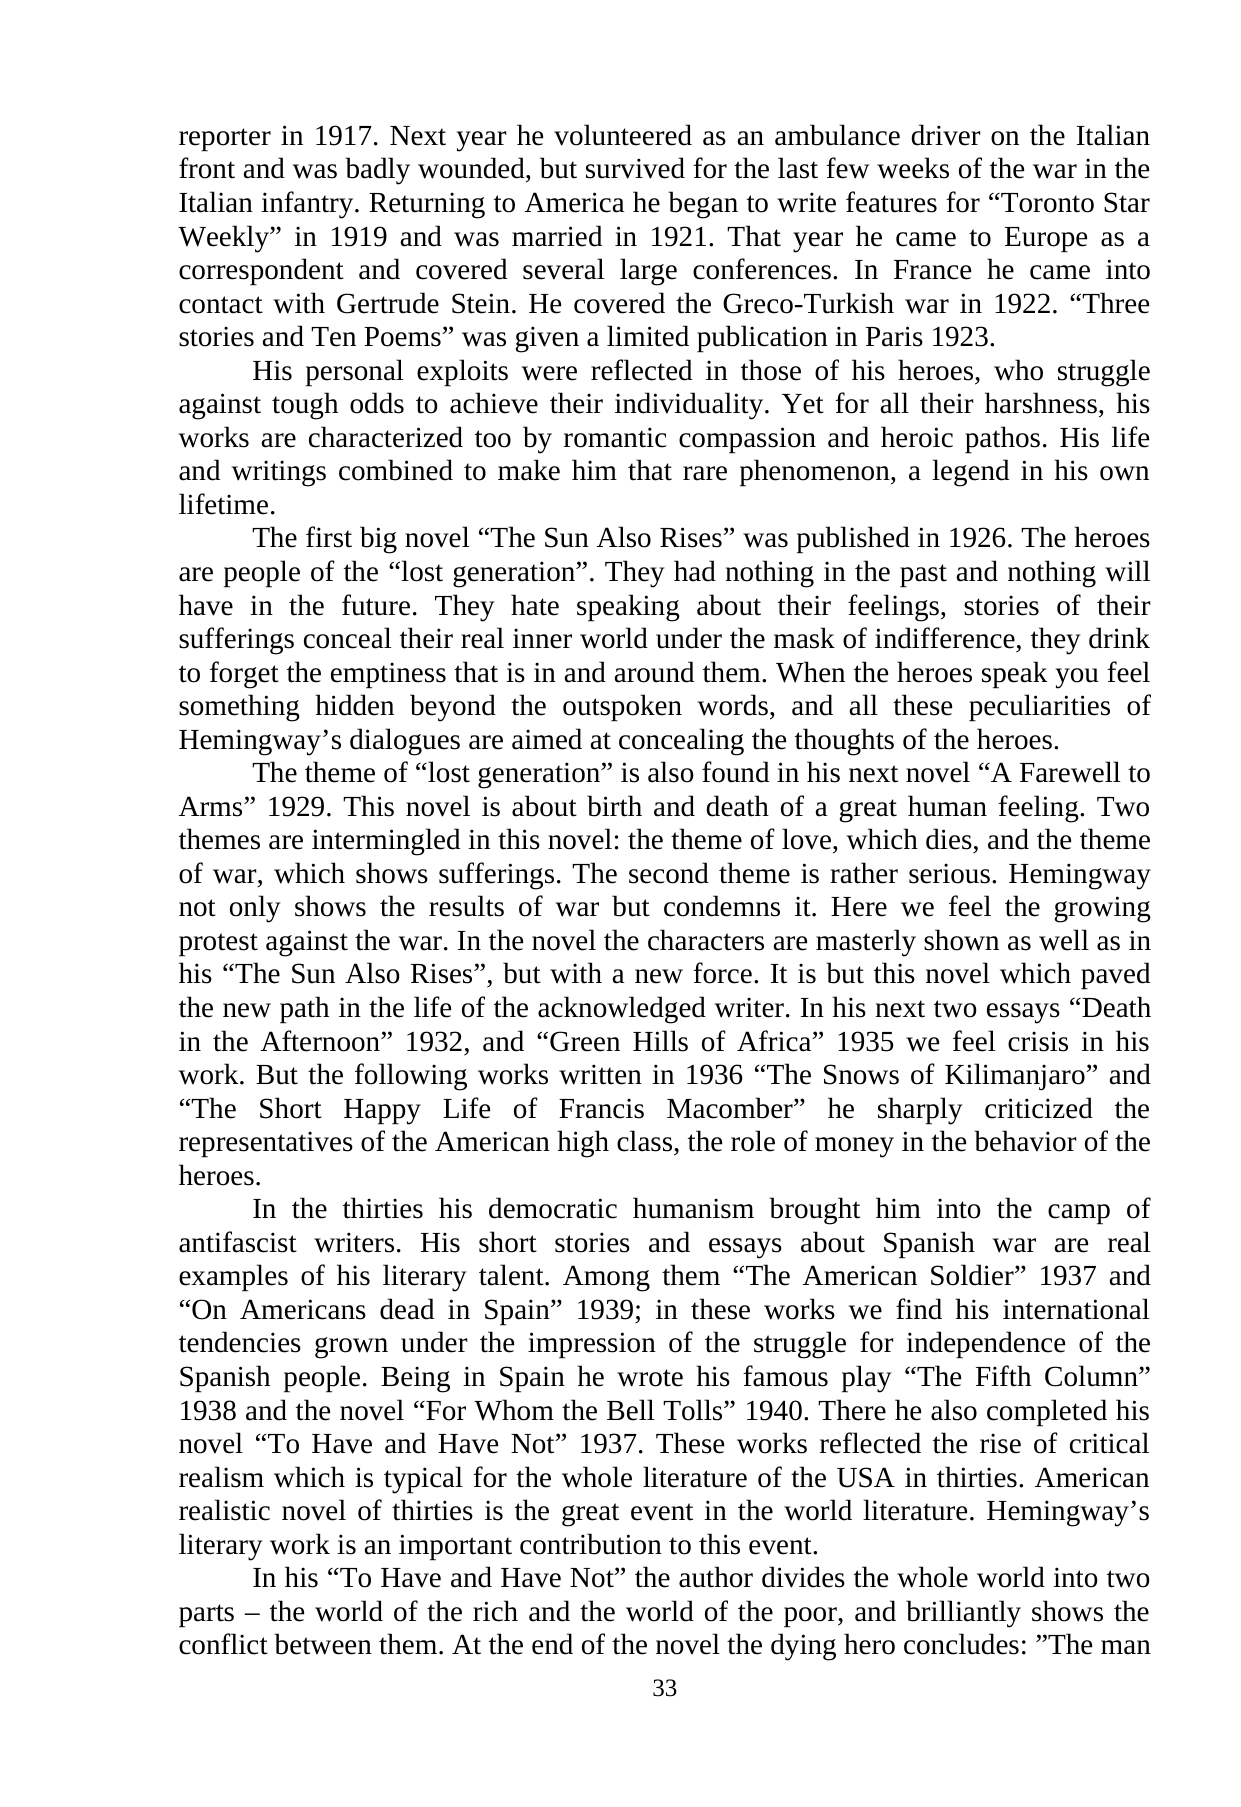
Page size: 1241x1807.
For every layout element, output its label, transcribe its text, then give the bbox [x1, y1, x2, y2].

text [178, 1560, 1152, 1661]
text The first big novel “The Sun Also Rises” was published in 1926. The heroes are people of the “lost generation”. They had nothing in the past and nothing will have in the future. They hate speaking about their feelings, stories of their sufferings conceal their real inner world under the mask of indifference, they drink to forget the emptiness that is in and around them. When the heroes speak you feel something hidden beyond the outspoken words, and all these peculiarities of Hemingway’s dialogues are aimed at concealing the thoughts of the heroes. [178, 521, 1152, 755]
text His personal exploits were reflected in those of his heroes, who struggle against tough odds to achieve their individuality. Yet for all their harshness, his works are characterized too by romantic compassion and heroic pathos. His life and writings combined to make him that rare phenomenon, a legend in his own lifetime. [178, 353, 1152, 521]
text The theme of “lost generation” is also found in his next novel “A Farewell to Arms” 1929. This novel is about birth and death of a great human feeling. Two themes are intermingled in this novel: the theme of love, which dies, and the theme of war, which shows sufferings. The second theme is rather serious. Hemingway not only shows the results of war but condemns it. Here we feel the growing protest against the war. In the novel the characters are masterly shown as well as in his “The Sun Also Rises”, but with a new force. It is but this novel which paved the new path in the life of the acknowledged writer. In his next two essays “Death in the Afternoon” 1932, and “Green Hills of Africa” 1935 we feel crisis in his work. But the following works written in 1936 “The Snows of Kilimanjaro” and “The Short Happy Life of Francis Macomber” he sharply criticized the representatives of the American high class, the role of money in the behavior of the heroes. [178, 755, 1152, 1191]
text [178, 118, 1152, 353]
text In the thirties his democratic humanism brought him into the camp of antifascist writers. His short stories and essays about Spanish war are real examples of his literary talent. Among them “The American Soldier” 1937 and “On Americans dead in Spain” 1939; in these works we find his international tendencies grown under the impression of the struggle for independence of the Spanish people. Being in Spain he wrote his famous play “The Fifth Column” 1938 and the novel “For Whom the Bell Tolls” 1940. There he also completed his novel “To Have and Have Not” 1937. These works reflected the rise of critical realism which is typical for the whole literature of the USA in thirties. American realistic novel of thirties is the great event in the world literature. Hemingway’s literary work is an important contribution to this event. [178, 1191, 1152, 1560]
